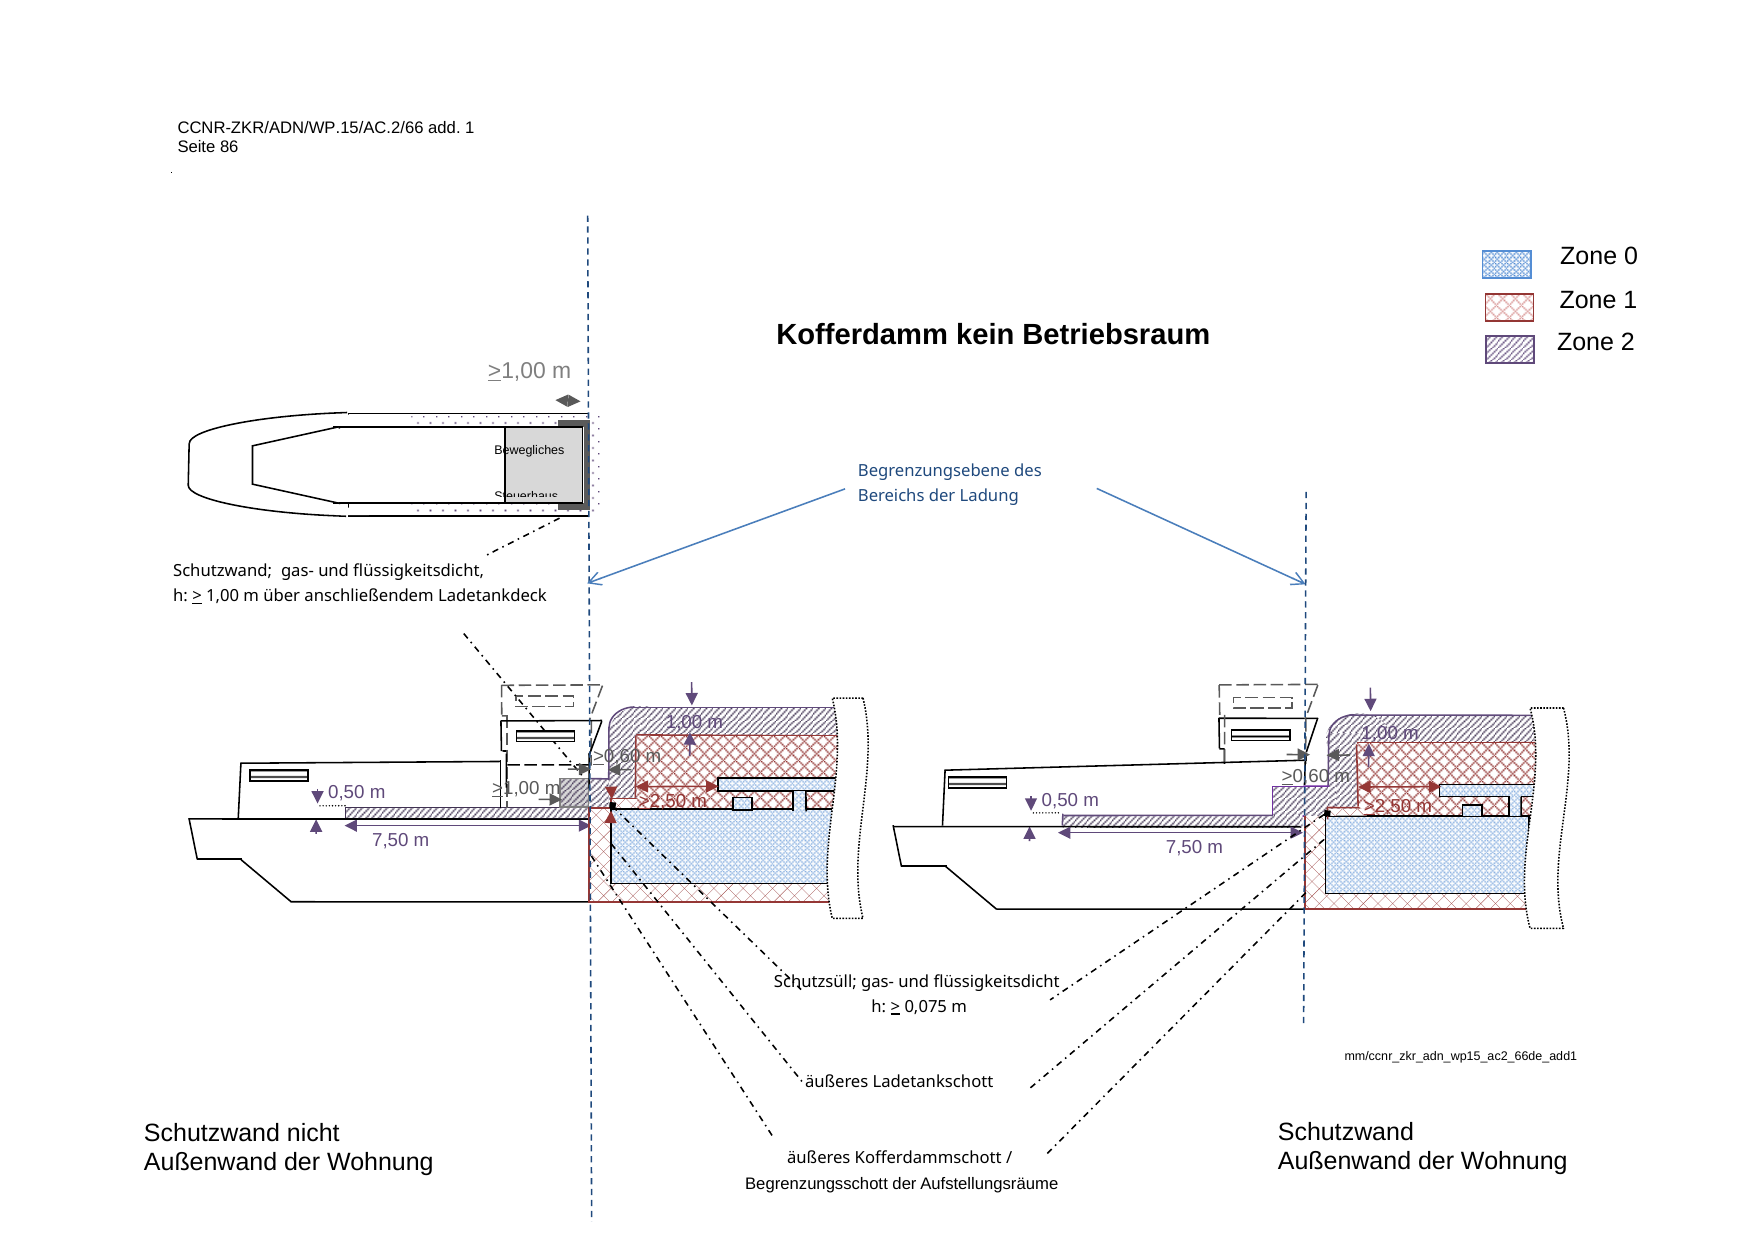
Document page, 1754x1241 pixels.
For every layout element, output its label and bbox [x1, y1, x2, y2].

picture [734, 798, 751, 809]
picture [1440, 785, 1534, 816]
picture [1359, 788, 1508, 815]
picture [807, 792, 833, 808]
picture [1326, 726, 1330, 744]
picture [719, 779, 835, 790]
picture [1064, 716, 1535, 828]
picture [1483, 252, 1530, 277]
picture [636, 736, 837, 785]
picture [411, 416, 602, 514]
picture [949, 778, 1006, 787]
picture [1463, 806, 1481, 816]
picture [636, 788, 792, 808]
picture [346, 808, 588, 818]
picture [612, 791, 831, 883]
picture [1326, 817, 1528, 893]
picture [561, 779, 588, 806]
picture [251, 771, 307, 780]
picture [1522, 797, 1532, 815]
picture [517, 732, 574, 741]
picture [1486, 295, 1533, 320]
picture [1487, 337, 1533, 362]
picture [411, 504, 588, 514]
picture [589, 708, 836, 807]
picture [1232, 731, 1289, 740]
